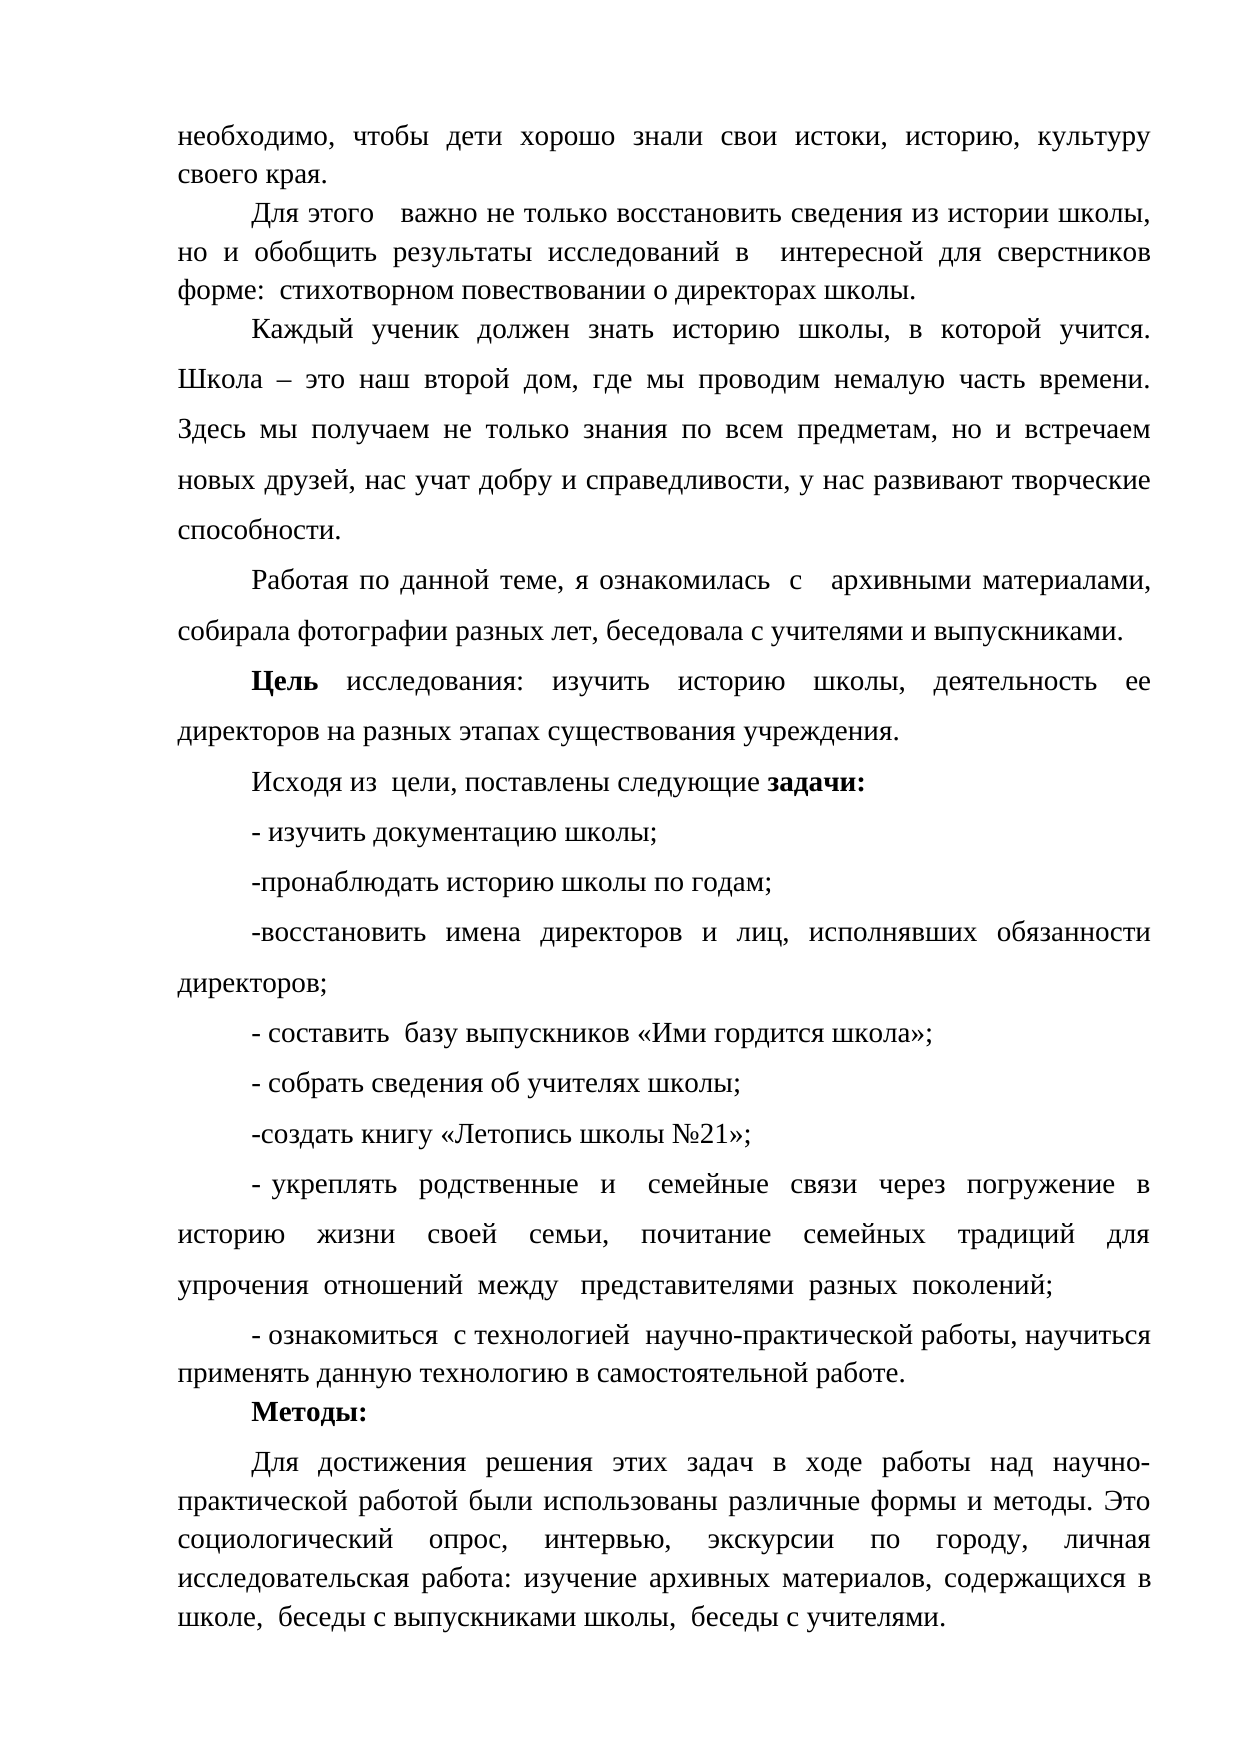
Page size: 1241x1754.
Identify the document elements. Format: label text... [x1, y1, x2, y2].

text - составить базу выпускников «Ими гордится школа»; [177, 1015, 1152, 1049]
text Каждый ученик должен знать историю школы, в которой учится. Школа – это наш второй дом, где мы проводим немалую часть времени. Здесь мы получаем не только знания по всем предметам, но и встречаем новых друзей, нас учат добру и справедливости, у нас развивают творческие способности. [177, 311, 1152, 546]
text - ознакомиться с технологией научно-практической работы, научиться применять данную технологию в самостоятельной работе. [177, 1317, 1152, 1389]
text - изучить документацию школы; [177, 814, 1152, 847]
text Для достижения решения этих задач в ходе работы над научно-практической работой были использованы различные формы и методы. Это социологический опрос, интервью, экскурсии по городу, личная исследовательская работа: изучение архивных материалов, содержащихся в школе, беседы с выпускниками школы, беседы с учителями. [177, 1444, 1152, 1632]
text Для этого важно не только восстановить сведения из истории школы, но и обобщить результаты исследований в интересной для сверстников форме: стихотворном повествовании о директорах школы. [177, 195, 1152, 306]
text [177, 118, 1152, 190]
text Методы: [177, 1394, 1152, 1428]
text - собрать сведения об учителях школы; [177, 1066, 1152, 1099]
text Цель исследования: изучить историю школы, деятельность ее директоров на разных этапах существования учреждения. [177, 663, 1152, 747]
text - укреплять родственные и семейные связи через погружение в историю жизни своей семьи, почитание семейных традиций для упрочения отношений между представителями разных поколений; [177, 1166, 1152, 1300]
text Работая по данной теме, я ознакомилась с архивными материалами, собирала фотографии разных лет, беседовала с учителями и выпускниками. [177, 562, 1152, 646]
text -восстановить имена директоров и лиц, исполнявших обязанности директоров; [177, 914, 1152, 998]
text -создать книгу «Летопись школы №21»; [177, 1116, 1152, 1149]
text -пронаблюдать историю школы по годам; [177, 864, 1152, 898]
text Исходя из цели, поставлены следующие задачи: [177, 764, 1152, 797]
